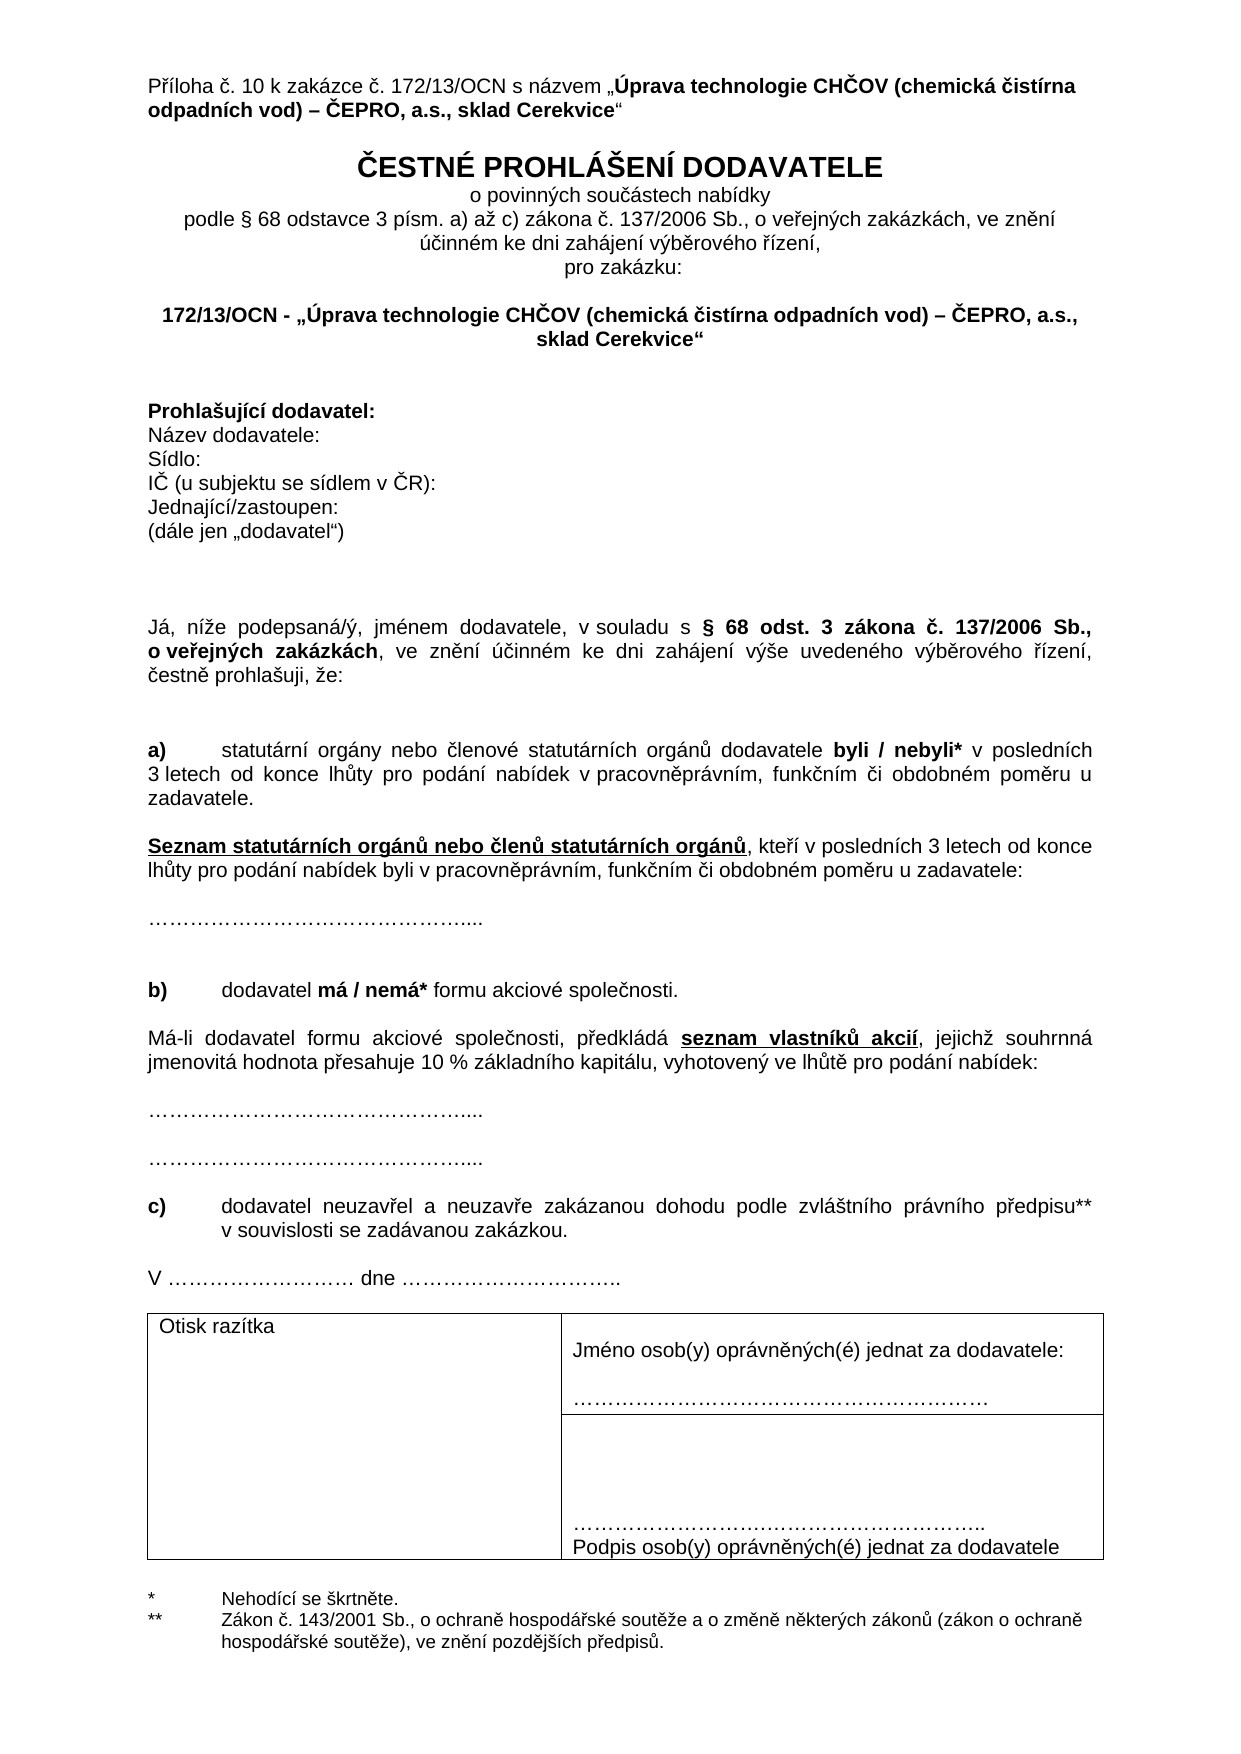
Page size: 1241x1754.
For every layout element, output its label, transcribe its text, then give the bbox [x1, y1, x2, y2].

text Prohlašující dodavatel: [148, 399, 1093, 423]
text (dále jen „dodavatel“) [148, 519, 1093, 543]
table_header Otisk razítka [148, 1314, 561, 1559]
text Já, níže podepsaná/ý, jménem dodavatele, v souladu s § 68 odst. 3 zákona č. 137/2006 Sb., o veřejných zakázkách, ve znění účinném ke dni zahájení výše uvedeného výběrového řízení, čestně prohlašuji, že: [148, 614, 1093, 686]
text V ……………………… dne ………………………….. [148, 1265, 1093, 1289]
text podle § 68 odstavce 3 písm. a) až c) zákona č. 137/2006 Sb., o veřejných zakázkách, ve znění účinném ke dni zahájení výběrového řízení, [148, 207, 1093, 255]
text ČESTNÉ PROHLÁŠENÍ DODAVATELE [148, 150, 1093, 183]
text c) dodavatel neuzavřel a neuzavře zakázanou dohodu podle zvláštního právního předpisu** v souvislosti se zadávanou zakázkou. [148, 1193, 1093, 1241]
text Seznam statutárních orgánů nebo členů statutárních orgánů, kteří v posledních 3 letech od konce lhůty pro podání nabídek byli v pracovněprávním, funkčním či obdobném poměru u zadavatele: [148, 834, 1093, 882]
text Název dodavatele: [148, 423, 1093, 447]
text Má-li dodavatel formu akciové společnosti, předkládá seznam vlastníků akcií, jejichž souhrnná jmenovitá hodnota přesahuje 10 % základního kapitálu, vyhotovený ve lhůtě pro podání nabídek: [148, 1026, 1093, 1074]
table_cell ……………………….………………………….. Podpis osob(y) oprávněných(é) jednat za dodavatele [562, 1415, 1103, 1559]
text ……………………………………….... [148, 1098, 1093, 1122]
text ……………………………………….... [148, 906, 1093, 930]
text 172/13/OCN - „Úprava technologie CHČOV (chemická čistírna odpadních vod) – ČEPRO, a.s., sklad Cerekvice“ [148, 303, 1093, 351]
text o povinných součástech nabídky [148, 183, 1093, 207]
text IČ (u subjektu se sídlem v ČR): [148, 471, 1093, 495]
table_header Jméno osob(y) oprávněných(é) jednat za dodavatele: …………………………………………………… [562, 1314, 1103, 1414]
text Jednající/zastoupen: [148, 495, 1093, 519]
text ……………………………………….... [148, 1146, 1093, 1169]
text pro zakázku: [148, 255, 1093, 279]
text a) statutární orgány nebo členové statutárních orgánů dodavatele byli / nebyli* v posledních 3 letech od konce lhůty pro podání nabídek v pracovněprávním, funkčním či obdobném poměru u zadavatele. [148, 738, 1093, 810]
text b) dodavatel má / nemá* formu akciové společnosti. [148, 978, 1093, 1002]
text Sídlo: [148, 447, 1093, 471]
